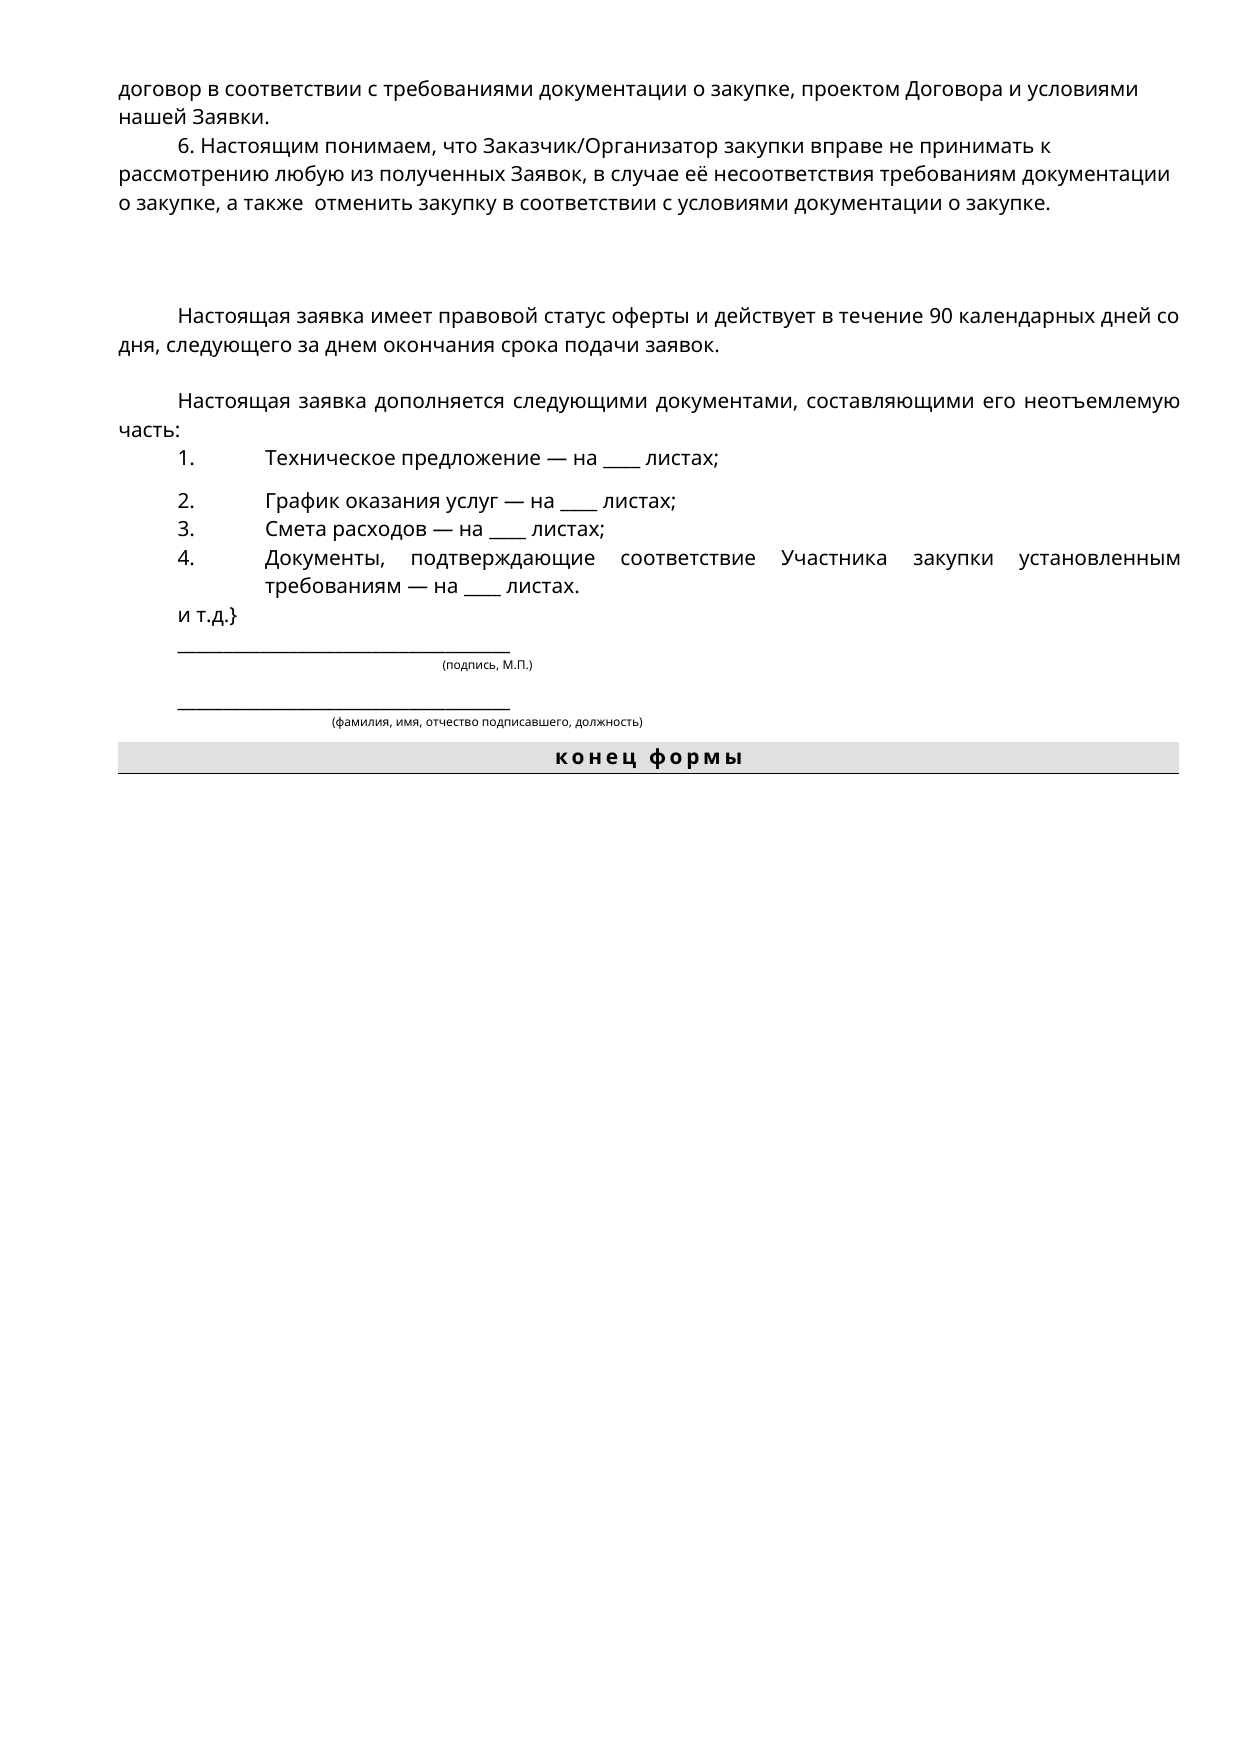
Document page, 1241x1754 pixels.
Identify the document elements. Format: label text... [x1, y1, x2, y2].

list Документы, подтверждающие соответствие Участника закупки установленным требованиям — на ____ листах. [177, 543, 1181, 600]
text (подпись, М.П.) [118, 657, 797, 685]
text конец формы [118, 742, 1179, 773]
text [118, 74, 1181, 131]
text ____________________________________ [118, 685, 1181, 714]
text 6. Настоящим понимаем, что Заказчик/Организатор закупки вправе не принимать к рассмотрению любую из полученных Заявок, в случае её несоответствия требованиям документации о закупке, а также отменить закупку в соответствии с условиями документации о закупке. [118, 131, 1181, 216]
text Настоящая заявка имеет правовой статус оферты и действует в течение 90 календарных дней со дня, следующего за днем окончания срока подачи заявок. [118, 301, 1181, 358]
text Настоящая заявка дополняется следующими документами, составляющими его неотъемлемую часть: [118, 387, 1181, 443]
list График оказания услуг — на ____ листах; [177, 486, 1181, 514]
text ____________________________________ [118, 628, 1181, 657]
text и т.д.} [118, 600, 1181, 628]
text (фамилия, имя, отчество подписавшего, должность) [118, 714, 797, 742]
list Техническое предложение — на ____ листах; [177, 443, 1181, 472]
list Смета расходов — на ____ листах; [177, 514, 1181, 543]
